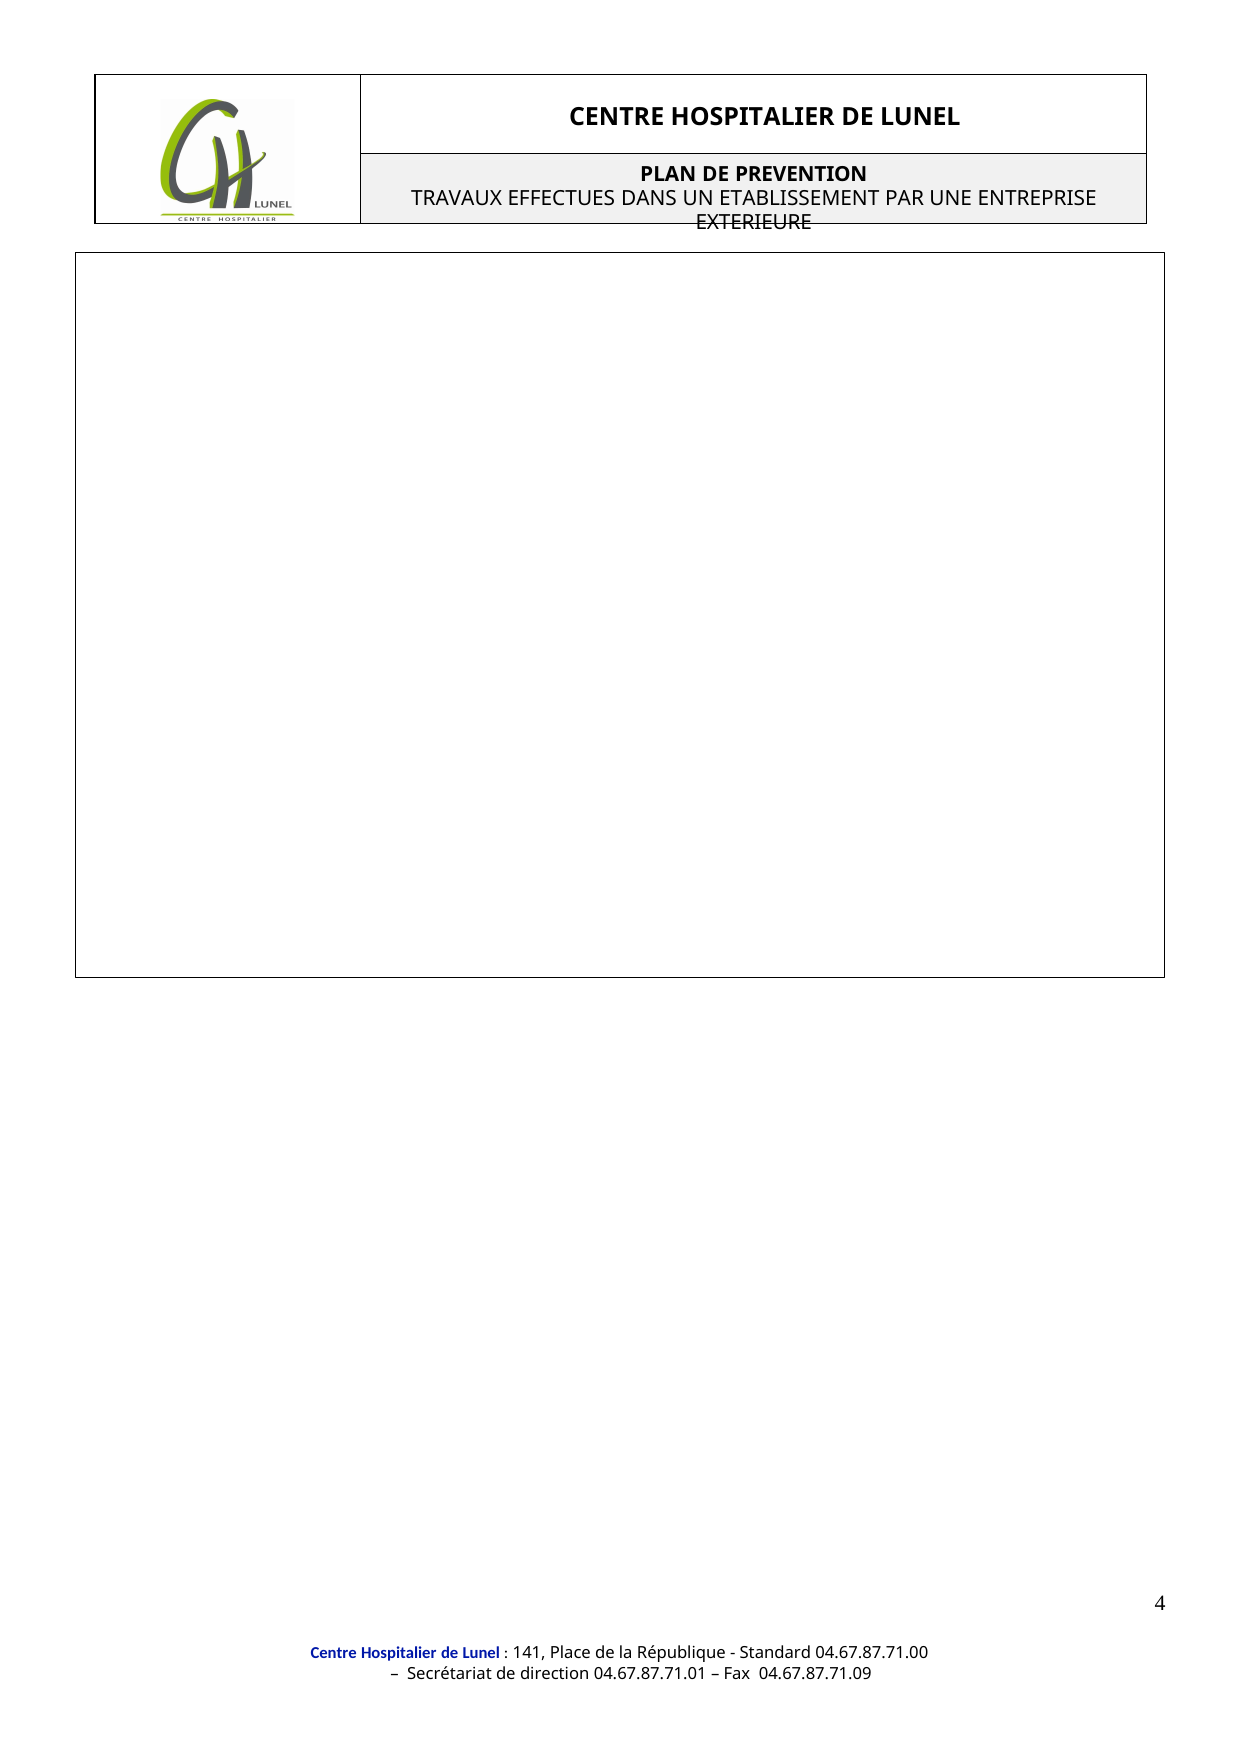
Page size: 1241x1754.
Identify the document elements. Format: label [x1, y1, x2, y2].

picture [160, 99, 295, 221]
